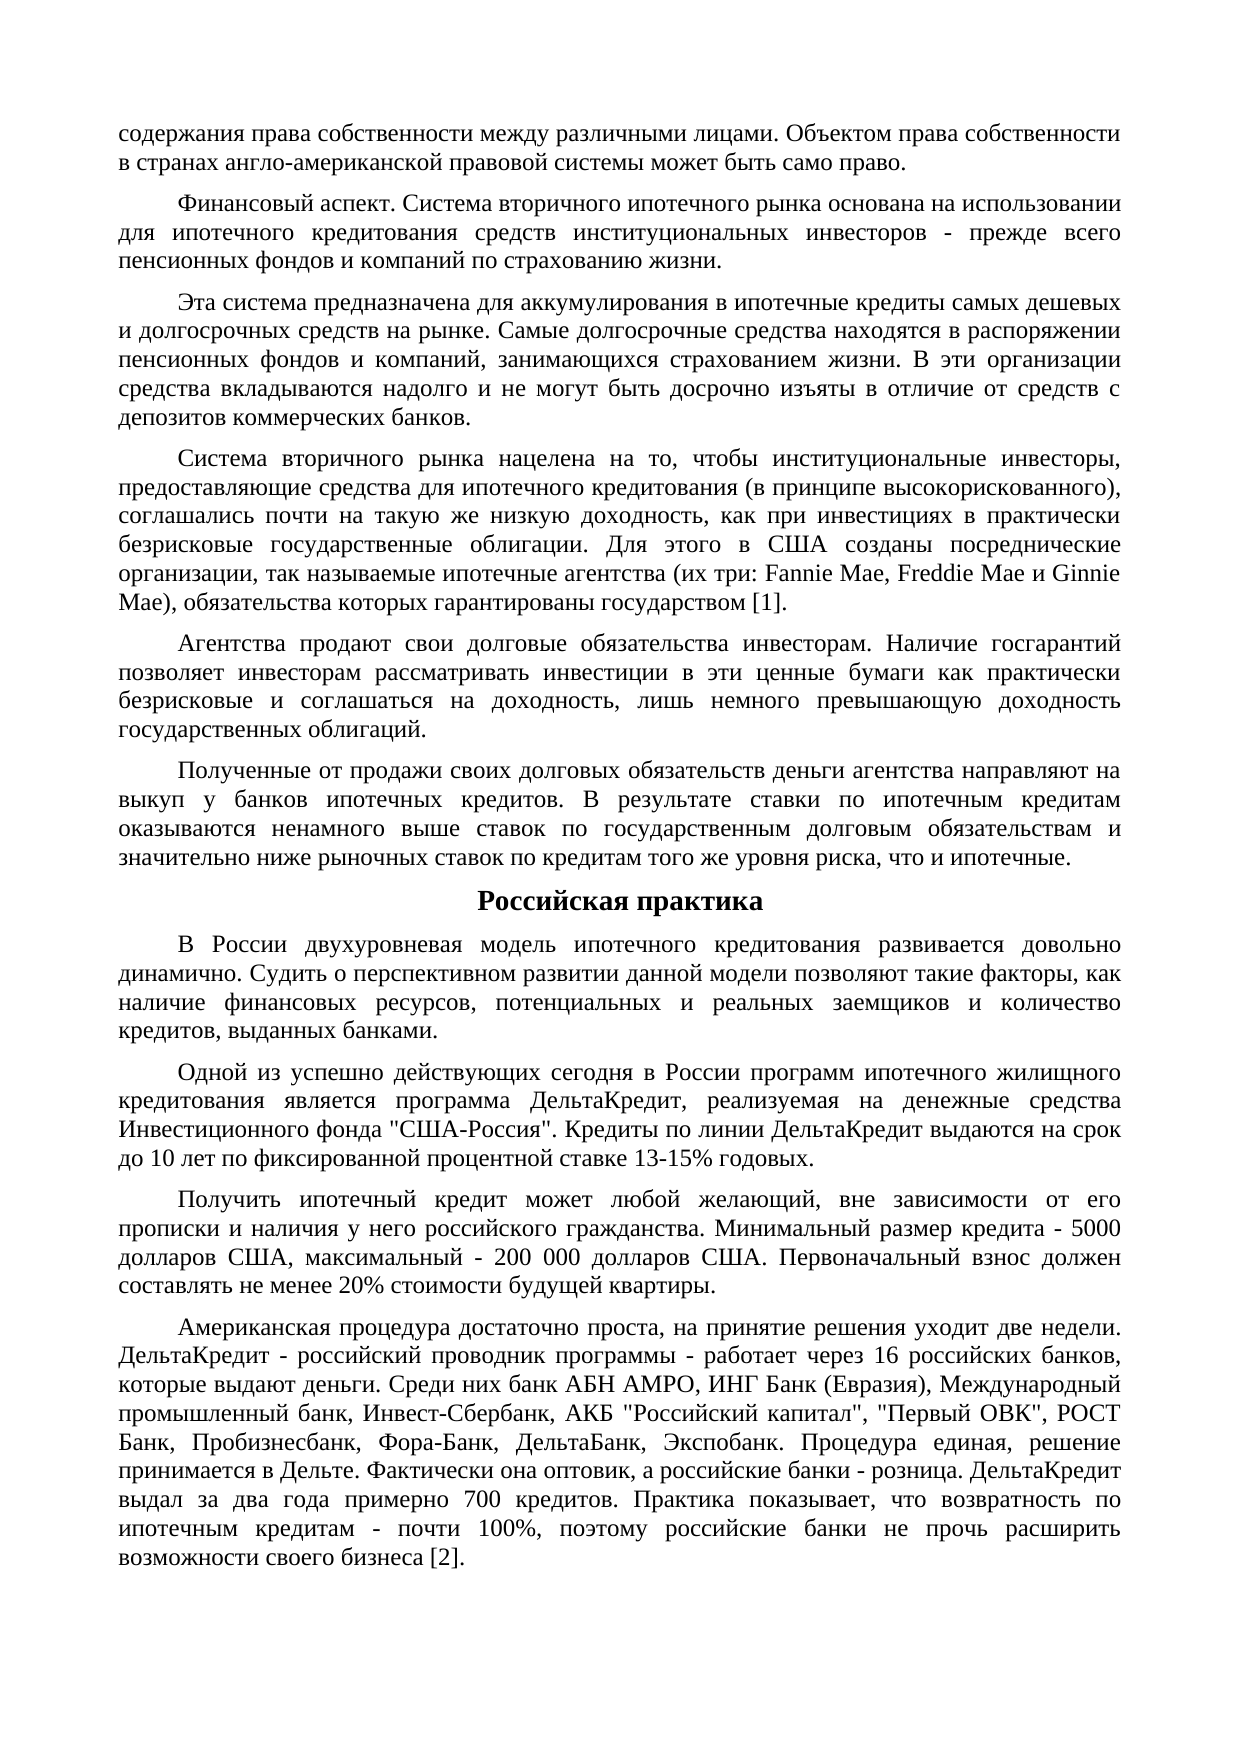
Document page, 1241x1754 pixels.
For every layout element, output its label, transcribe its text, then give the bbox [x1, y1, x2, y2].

text Российская практика [118, 883, 1122, 917]
text Эта система предназначена для аккумулирования в ипотечные кредиты самых дешевых и долгосрочных средств на рынке. Самые долгосрочные средства находятся в распоряжении пенсионных фондов и компаний, занимающихся страхованием жизни. В эти организации средства вкладываются надолго и не могут быть досрочно изъяты в отличие от средств с депозитов коммерческих банков. [118, 287, 1122, 431]
text Финансовый аспект. Система вторичного ипотечного рынка основана на использовании для ипотечного кредитования средств институциональных инвесторов - прежде всего пенсионных фондов и компаний по страхованию жизни. [118, 188, 1122, 274]
text Получить ипотечный кредит может любой желающий, вне зависимости от его прописки и наличия у него российского гражданства. Минимальный размер кредита - 5000 долларов США, максимальный - 200 000 долларов США. Первоначальный взнос должен составлять не менее 20% стоимости будущей квартиры. [118, 1184, 1122, 1299]
text Американская процедура достаточно проста, на принятие решения уходит две недели. ДельтаКредит - российский проводник программы - работает через 16 российских банков, которые выдают деньги. Среди них банк АБН АМРО, ИНГ Банк (Евразия), Международный промышленный банк, Инвест-Сбербанк, АКБ "Российский капитал", "Первый ОВК", РОСТ Банк, Пробизнесбанк, Фора-Банк, ДельтаБанк, Экспобанк. Процедура единая, решение принимается в Дельте. Фактически она оптовик, а российские банки - розница. ДельтаКредит выдал за два года примерно 700 кредитов. Практика показывает, что возвратность по ипотечным кредитам - почти 100%, поэтому российские банки не прочь расширить возможности своего бизнеса [2]. [118, 1312, 1122, 1570]
text В России двухуровневая модель ипотечного кредитования развивается довольно динамично. Судить о перспективном развитии данной модели позволяют такие факторы, как наличие финансовых ресурсов, потенциальных и реальных заемщиков и количество кредитов, выданных банками. [118, 929, 1122, 1044]
text Система вторичного рынка нацелена на то, чтобы институциональные инвесторы, предоставляющие средства для ипотечного кредитования (в принципе высокорискованного), соглашались почти на такую же низкую доходность, как при инвестициях в практически безрисковые государственные облигации. Для этого в США созданы посреднические организации, так называемые ипотечные агентства (их три: Fannie Мае, Freddie Мае и Ginnie Мае), обязательства которых гарантированы государством [1]. [118, 443, 1122, 616]
text Одной из успешно действующих сегодня в России программ ипотечного жилищного кредитования является программа ДельтаКредит, реализуемая на денежные средства Инвестиционного фонда "США-Россия". Кредиты по линии ДельтаКредит выдаются на срок до 10 лет по фиксированной процентной ставке 13-15% годовых. [118, 1057, 1122, 1172]
text Агентства продают свои долговые обязательства инвесторам. Наличие госгарантий позволяет инвесторам рассматривать инвестиции в эти ценные бумаги как практически безрисковые и соглашаться на доходность, лишь немного превышающую доходность государственных облигаций. [118, 628, 1122, 743]
text Полученные от продажи своих долговых обязательств деньги агентства направляют на выкуп у банков ипотечных кредитов. В результате ставки по ипотечным кредитам оказываются ненамного выше ставок по государственным долговым обязательствам и значительно ниже рыночных ставок по кредитам того же уровня риска, что и ипотечные. [118, 756, 1122, 871]
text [118, 118, 1122, 176]
